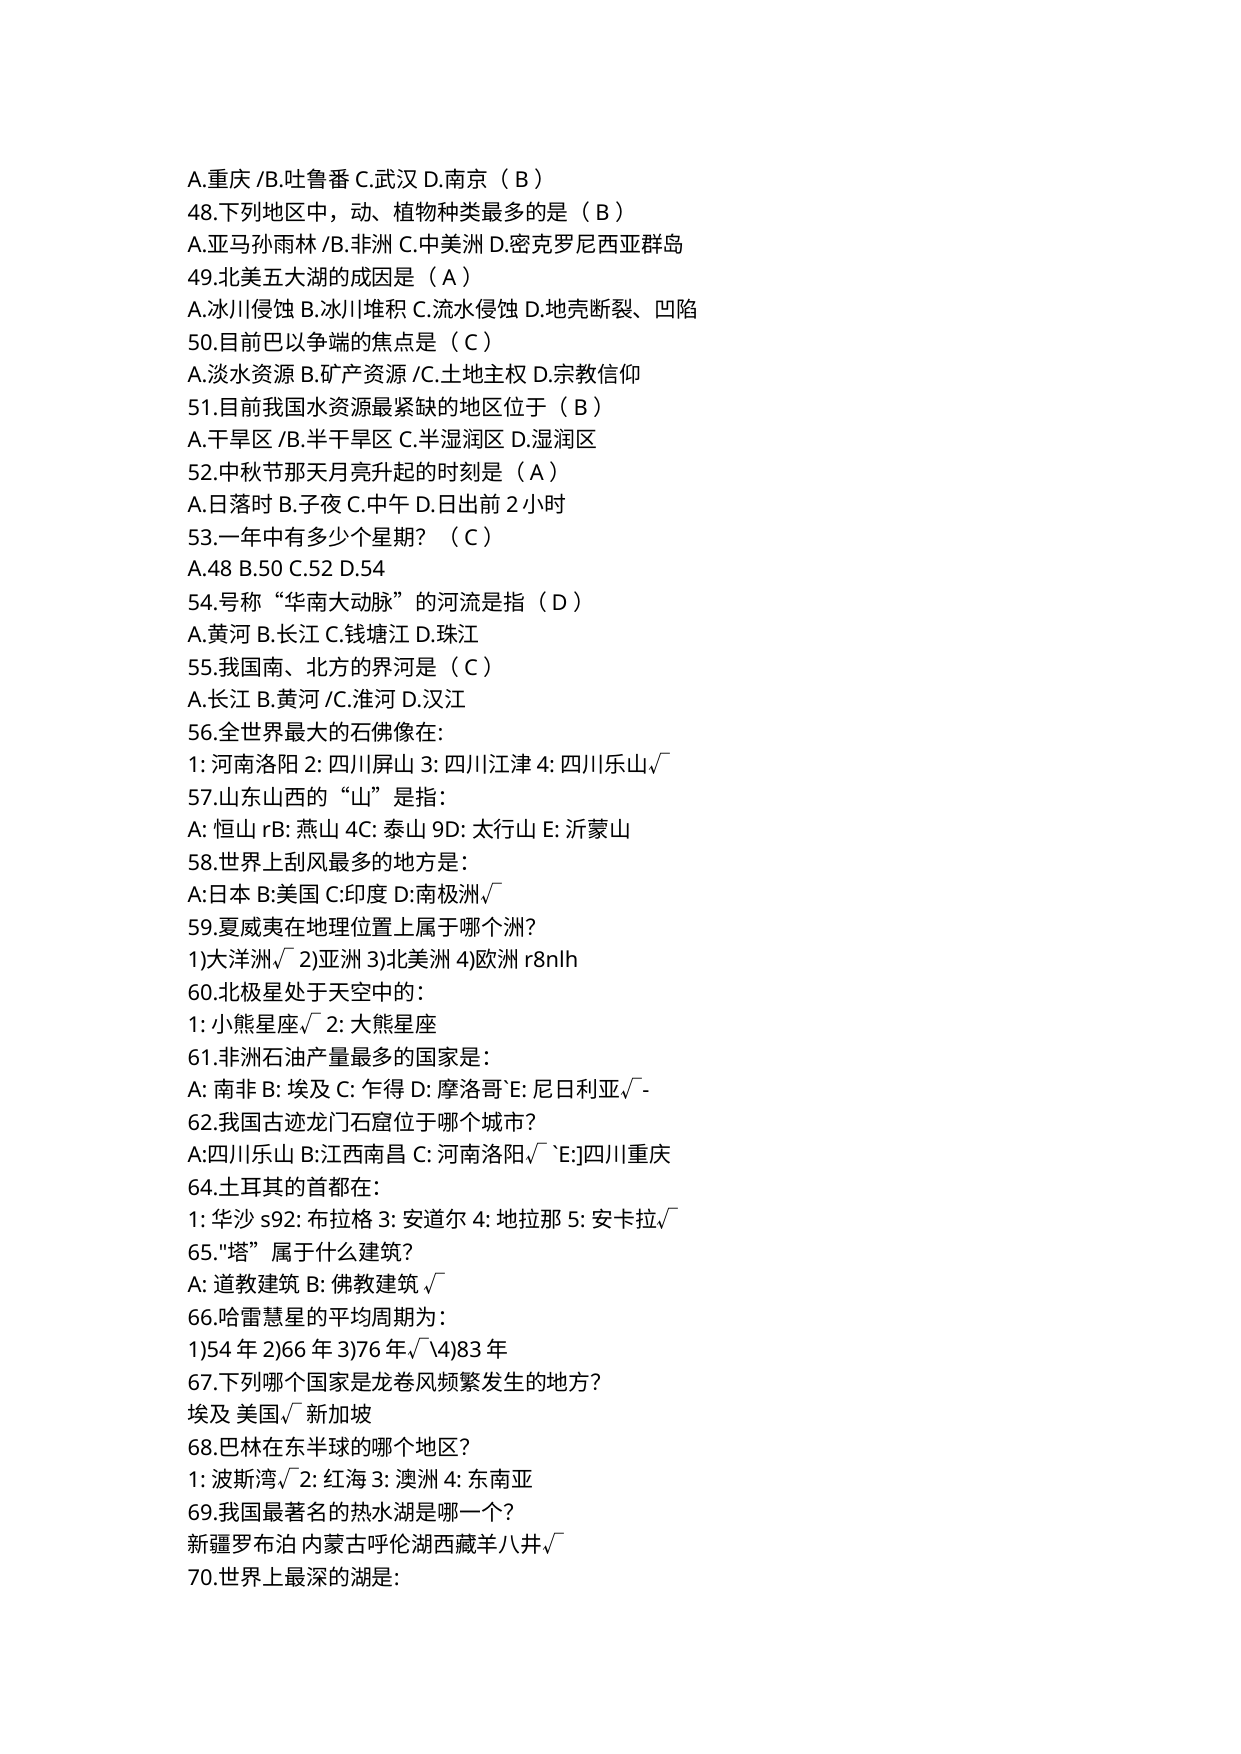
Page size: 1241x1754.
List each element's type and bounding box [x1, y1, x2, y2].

text [187, 162, 1053, 1592]
